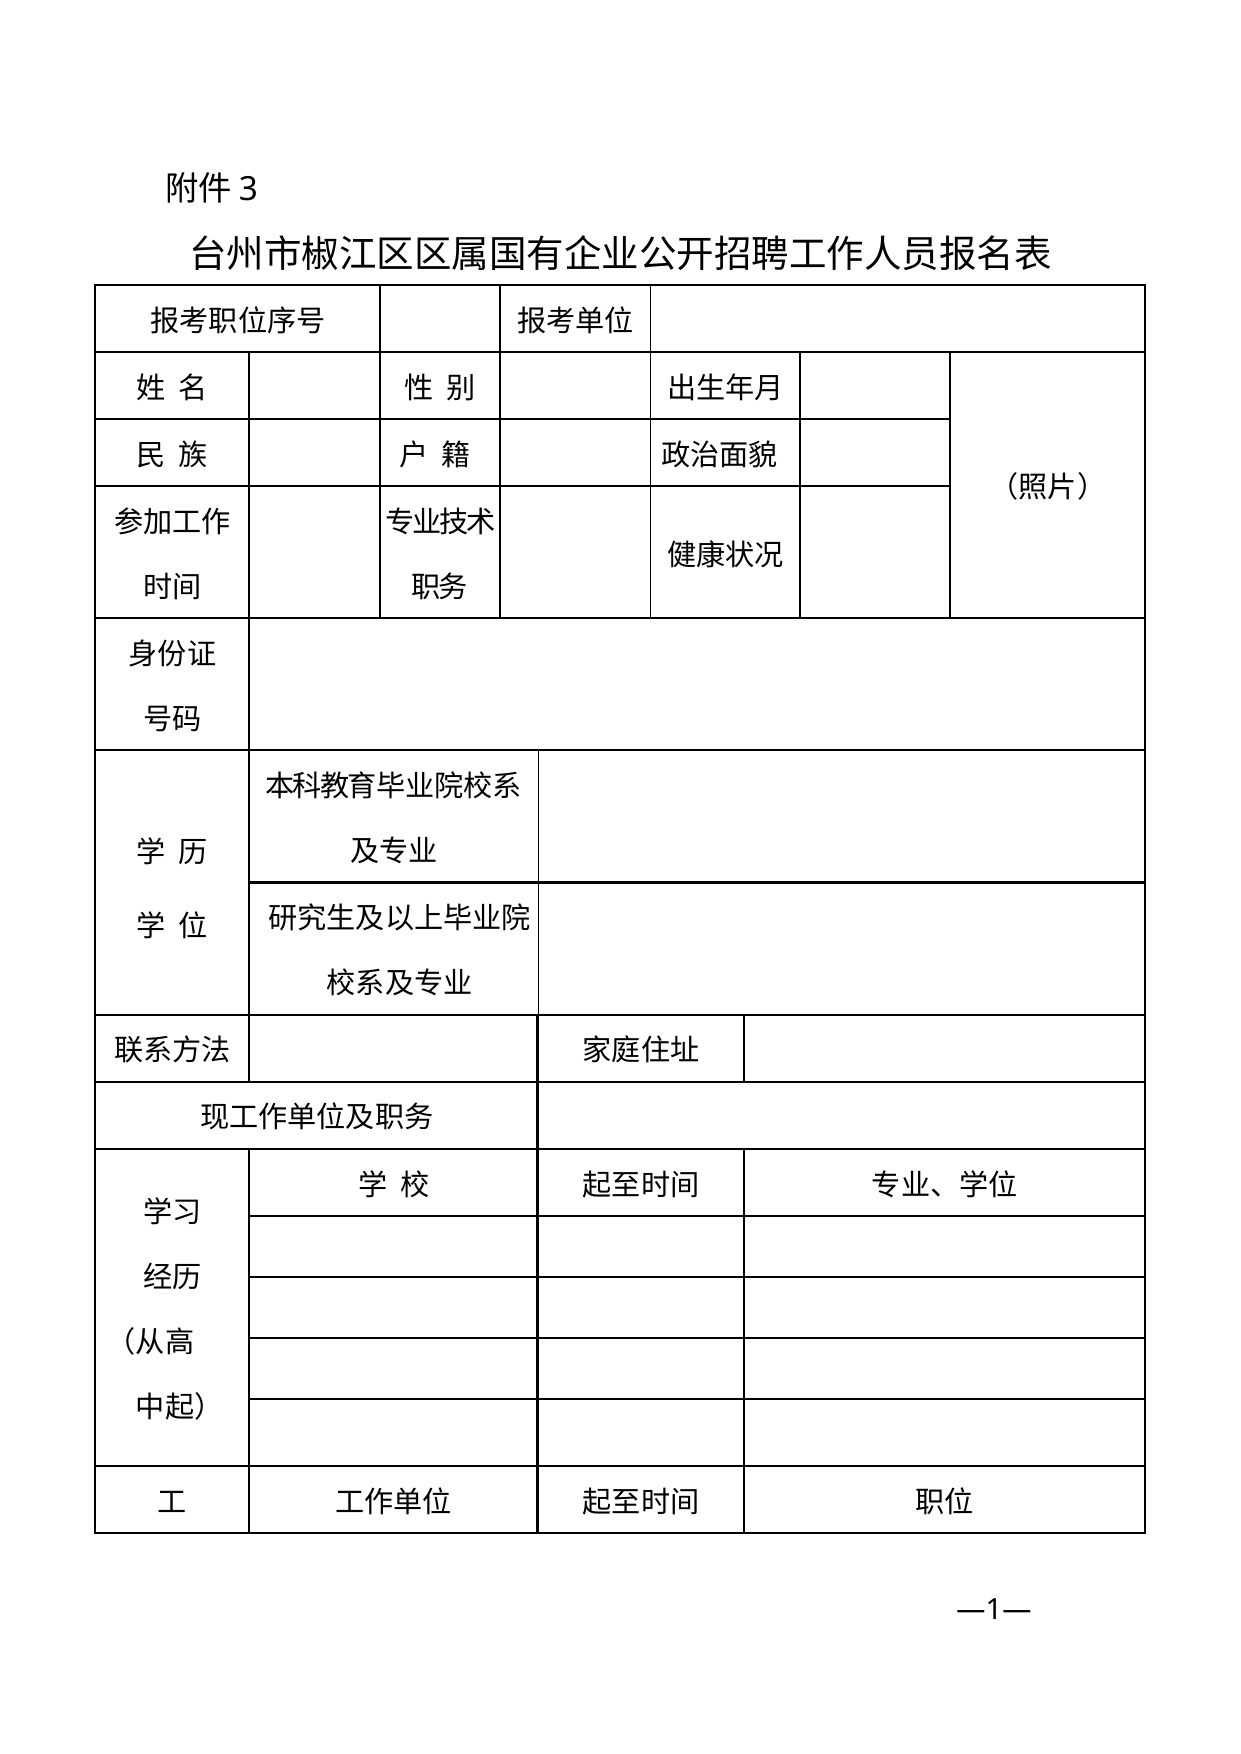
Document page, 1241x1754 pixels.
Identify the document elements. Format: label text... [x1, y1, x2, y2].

table_cell [745, 1217, 1144, 1276]
table_cell 参加工作时间 [96, 487, 248, 617]
table_cell [250, 1016, 536, 1081]
table_cell [501, 487, 650, 617]
table_cell [539, 1400, 743, 1465]
text 附件3 [165, 154, 1075, 219]
table_cell [539, 751, 1144, 881]
table_cell 学 校 [250, 1150, 536, 1215]
table_cell [745, 1339, 1144, 1398]
table_cell [745, 1278, 1144, 1337]
table_cell 民 族 [96, 420, 248, 485]
table_cell （照片） [951, 353, 1144, 617]
table_cell [250, 1278, 536, 1337]
table_cell 学 历 学 位 [96, 751, 248, 1013]
table_cell 起至时间 [539, 1150, 743, 1215]
table_cell [539, 1339, 743, 1398]
table_cell 户 籍 [381, 420, 499, 485]
table_cell [250, 1400, 536, 1465]
table_cell 健康状况 [651, 487, 799, 617]
table_cell [250, 420, 379, 485]
table_cell 现工作单位及职务 [96, 1083, 536, 1148]
table_cell [250, 619, 1144, 749]
table_cell [539, 1217, 743, 1276]
table_cell 身份证 号码 [96, 619, 248, 749]
table_cell 学习 经历 （从高 中起） [96, 1150, 248, 1465]
table_cell [801, 420, 949, 485]
table_cell 工 作 简 历 [96, 1467, 248, 1532]
table_cell 职位 [745, 1467, 1144, 1532]
table_header [651, 286, 1144, 351]
table_cell 家庭住址 [539, 1016, 743, 1081]
table_cell 出生年月 [651, 353, 799, 418]
table_header 报考职位序号 [96, 286, 379, 351]
table_cell 专业、学位 [745, 1150, 1144, 1215]
table_cell [250, 353, 379, 418]
table_cell [250, 487, 379, 617]
table_cell 研究生及以上毕业院校系及专业 [250, 884, 538, 1013]
table_cell [801, 487, 949, 617]
table_cell 起至时间 [539, 1467, 743, 1532]
table_cell 性 别 [381, 353, 499, 418]
table_cell 工作单位 [250, 1467, 536, 1532]
table_cell 政治面貌 [651, 420, 799, 485]
table_cell [539, 884, 1144, 1013]
table_cell [250, 1339, 536, 1398]
table_cell [745, 1400, 1144, 1465]
table_cell [539, 1278, 743, 1337]
table_cell [501, 420, 650, 485]
table_header 报考单位 [501, 286, 650, 351]
table_cell [539, 1083, 1144, 1148]
table_cell 联系方法 [96, 1016, 248, 1081]
table_cell [801, 353, 949, 418]
text 台州市椒江区区属国有企业公开招聘工作人员报名表 [165, 219, 1075, 284]
table_header [381, 286, 499, 351]
table_cell [250, 1217, 536, 1276]
table_cell [745, 1016, 1144, 1081]
table_cell 专业技术职务 [381, 487, 499, 617]
table_cell [501, 353, 650, 418]
table_cell 姓 名 [96, 353, 248, 418]
table_cell 本科教育毕业院校系及专业 [250, 751, 538, 881]
